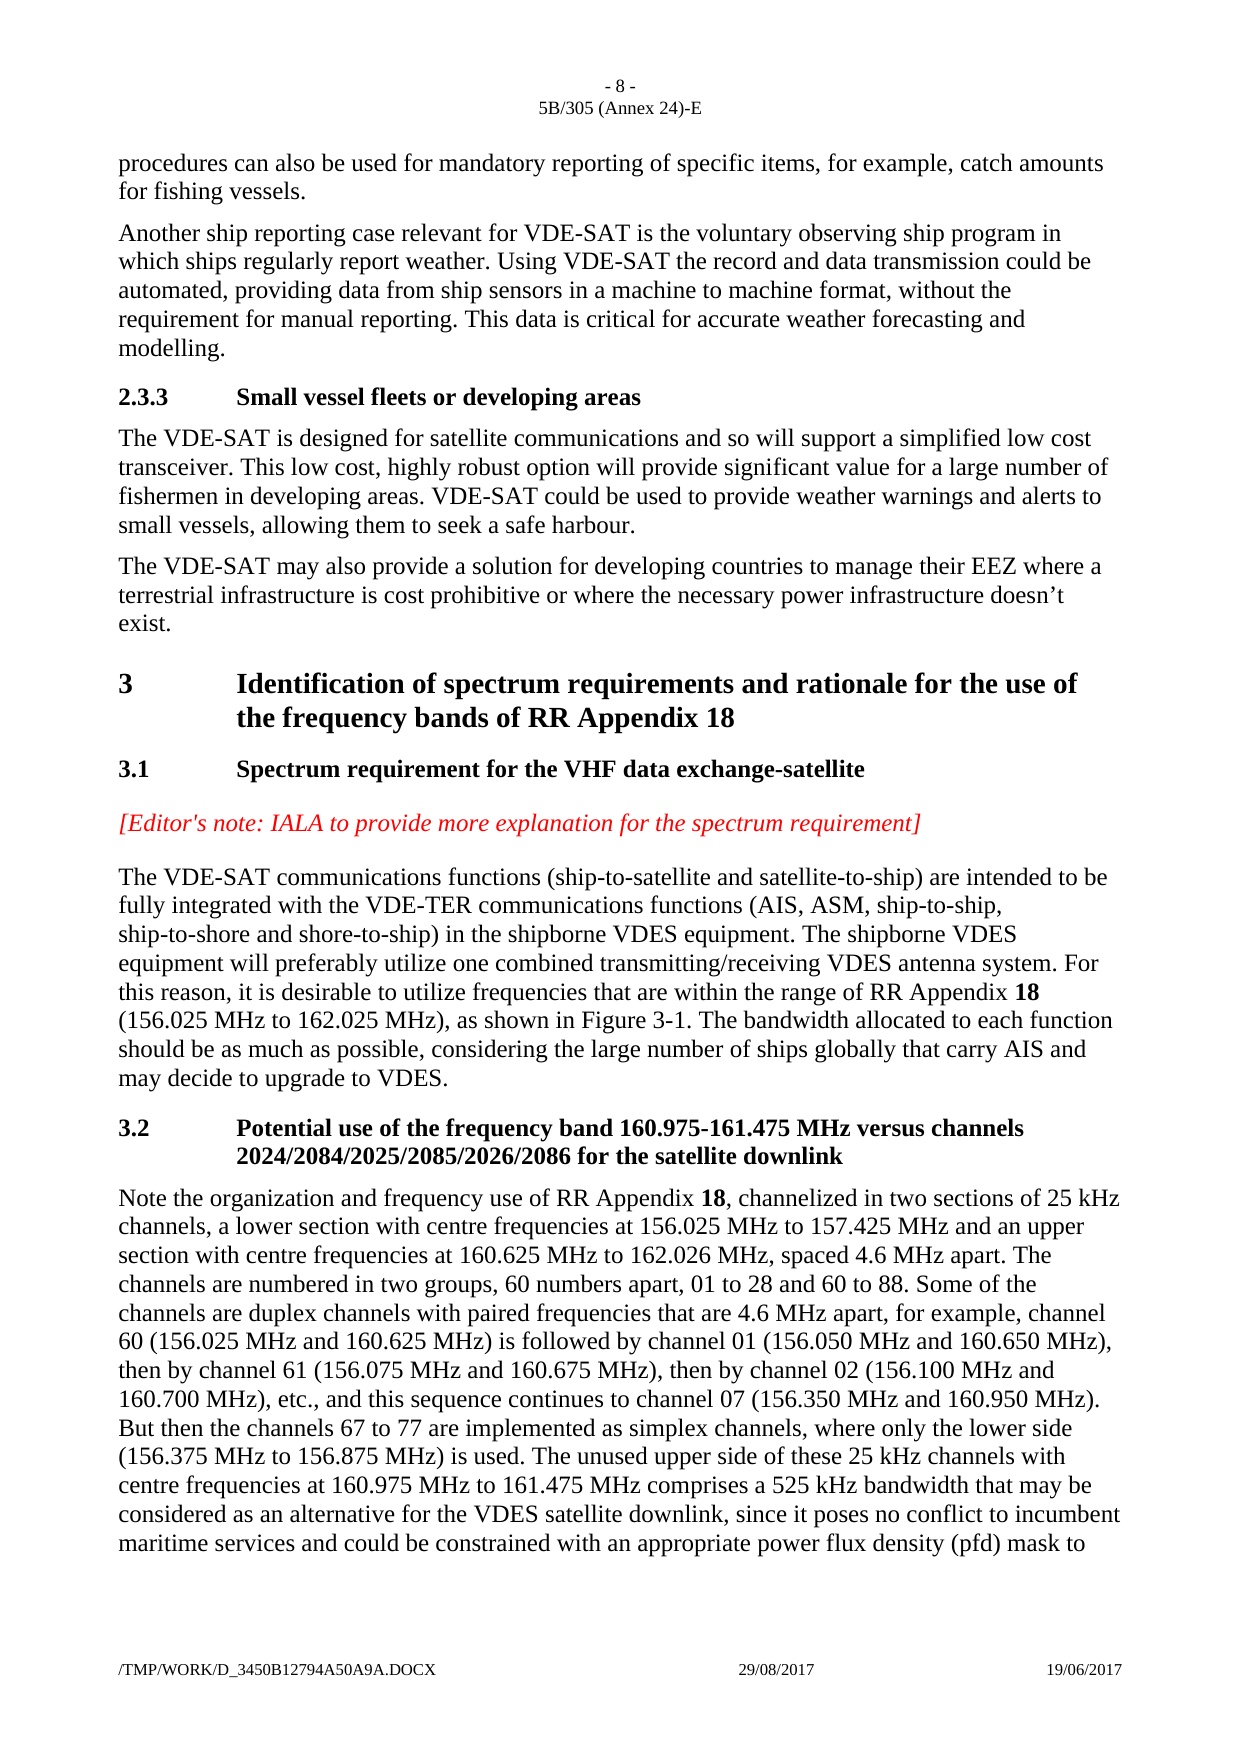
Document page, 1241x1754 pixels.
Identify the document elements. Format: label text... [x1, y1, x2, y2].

text Another ship reporting case relevant for VDE-SAT is the voluntary observing ship program in which ships regularly report weather. Using VDE-SAT the record and data transmission could be automated, providing data from ship sensors in a machine to machine format, without the requirement for manual reporting. This data is critical for accurate weather forecasting and modelling. [118, 218, 1122, 361]
subtitle 3 Identification of spectrum requirements and rationale for the use of the frequency bands of RR Appendix 18 [118, 666, 1122, 733]
text The VDE-SAT may also provide a solution for developing countries to manage their EEZ where a terrestrial infrastructure is cost prohibitive or where the necessary power infrastructure doesn’t exist. [118, 551, 1122, 637]
subtitle 2.3.3 Small vessel fleets or developing areas [118, 382, 1122, 411]
subtitle 3.2 Potential use of the frequency band 160.975-161.475 MHz versus channels 2024/2084/2025/2085/2026/2086 for the satellite downlink [118, 1113, 1122, 1170]
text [118, 1183, 1122, 1556]
text The VDE-SAT communications functions (ship-to-satellite and satellite-to-ship) are intended to be fully integrated with the VDE-TER communications functions (AIS, ASM, ship-to-ship, ship-to-shore and shore-to-ship) in the shipborne VDES equipment. The shipborne VDES equipment will preferably utilize one combined transmitting/receiving VDES antenna system. For this reason, it is desirable to utilize frequencies that are within the range of RR Appendix 18 (156.025 MHz to 162.025 MHz), as shown in Figure 3-1. The bandwidth allocated to each function should be as much as possible, considering the large number of ships globally that carry AIS and may decide to upgrade to VDES. [118, 862, 1122, 1092]
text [118, 148, 1122, 205]
subtitle 3.1 Spectrum requirement for the VHF data exchange-satellite [118, 754, 1122, 783]
text [Editor's note: IALA to provide more explanation for the spectrum requirement] [118, 808, 1122, 837]
text The VDE-SAT is designed for satellite communications and so will support a simplified low cost transceiver. This low cost, highly robust option will provide significant value for a large number of fishermen in developing areas. VDE-SAT could be used to provide weather warnings and alerts to small vessels, allowing them to seek a safe harbour. [118, 423, 1122, 538]
